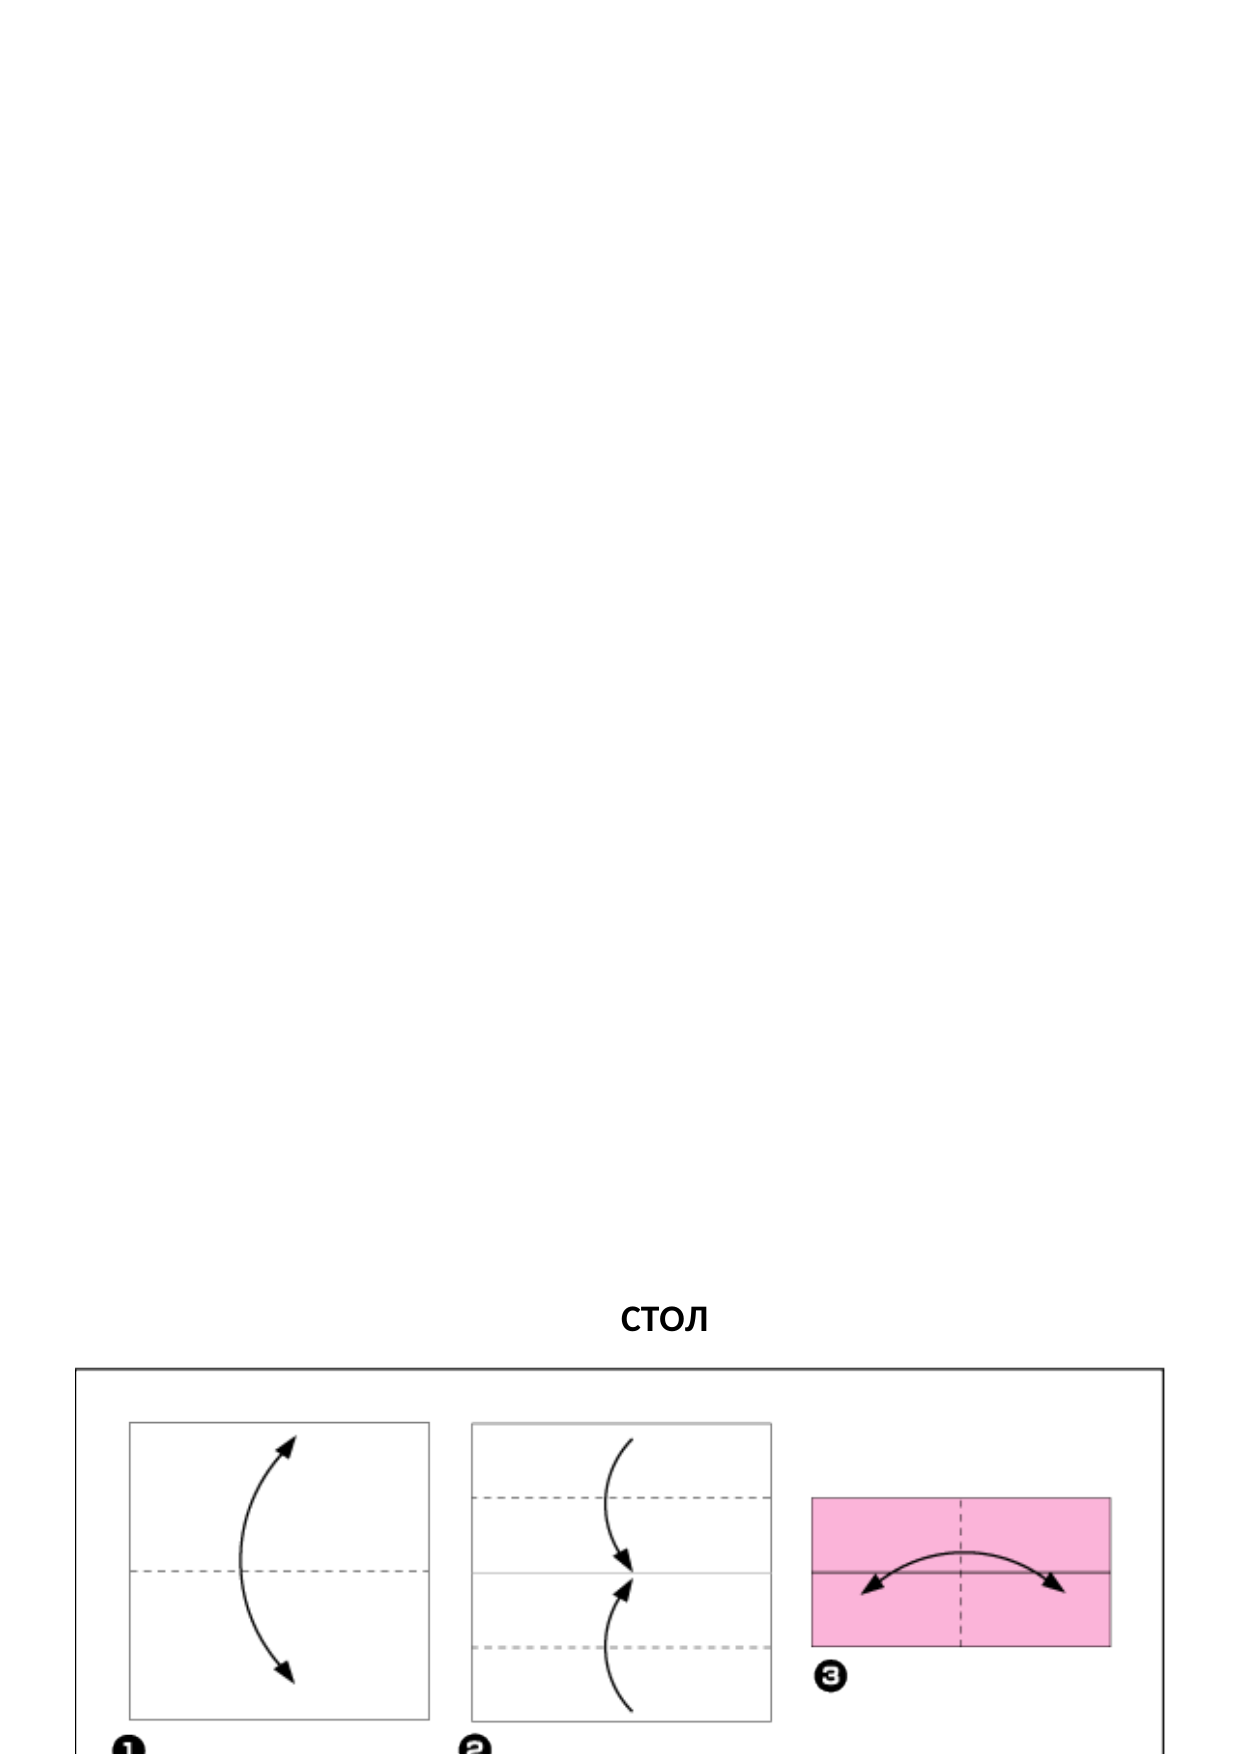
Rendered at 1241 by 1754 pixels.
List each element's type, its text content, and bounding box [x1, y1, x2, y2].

text СТОЛ [177, 1295, 1152, 1341]
picture [75, 1364, 1171, 1754]
